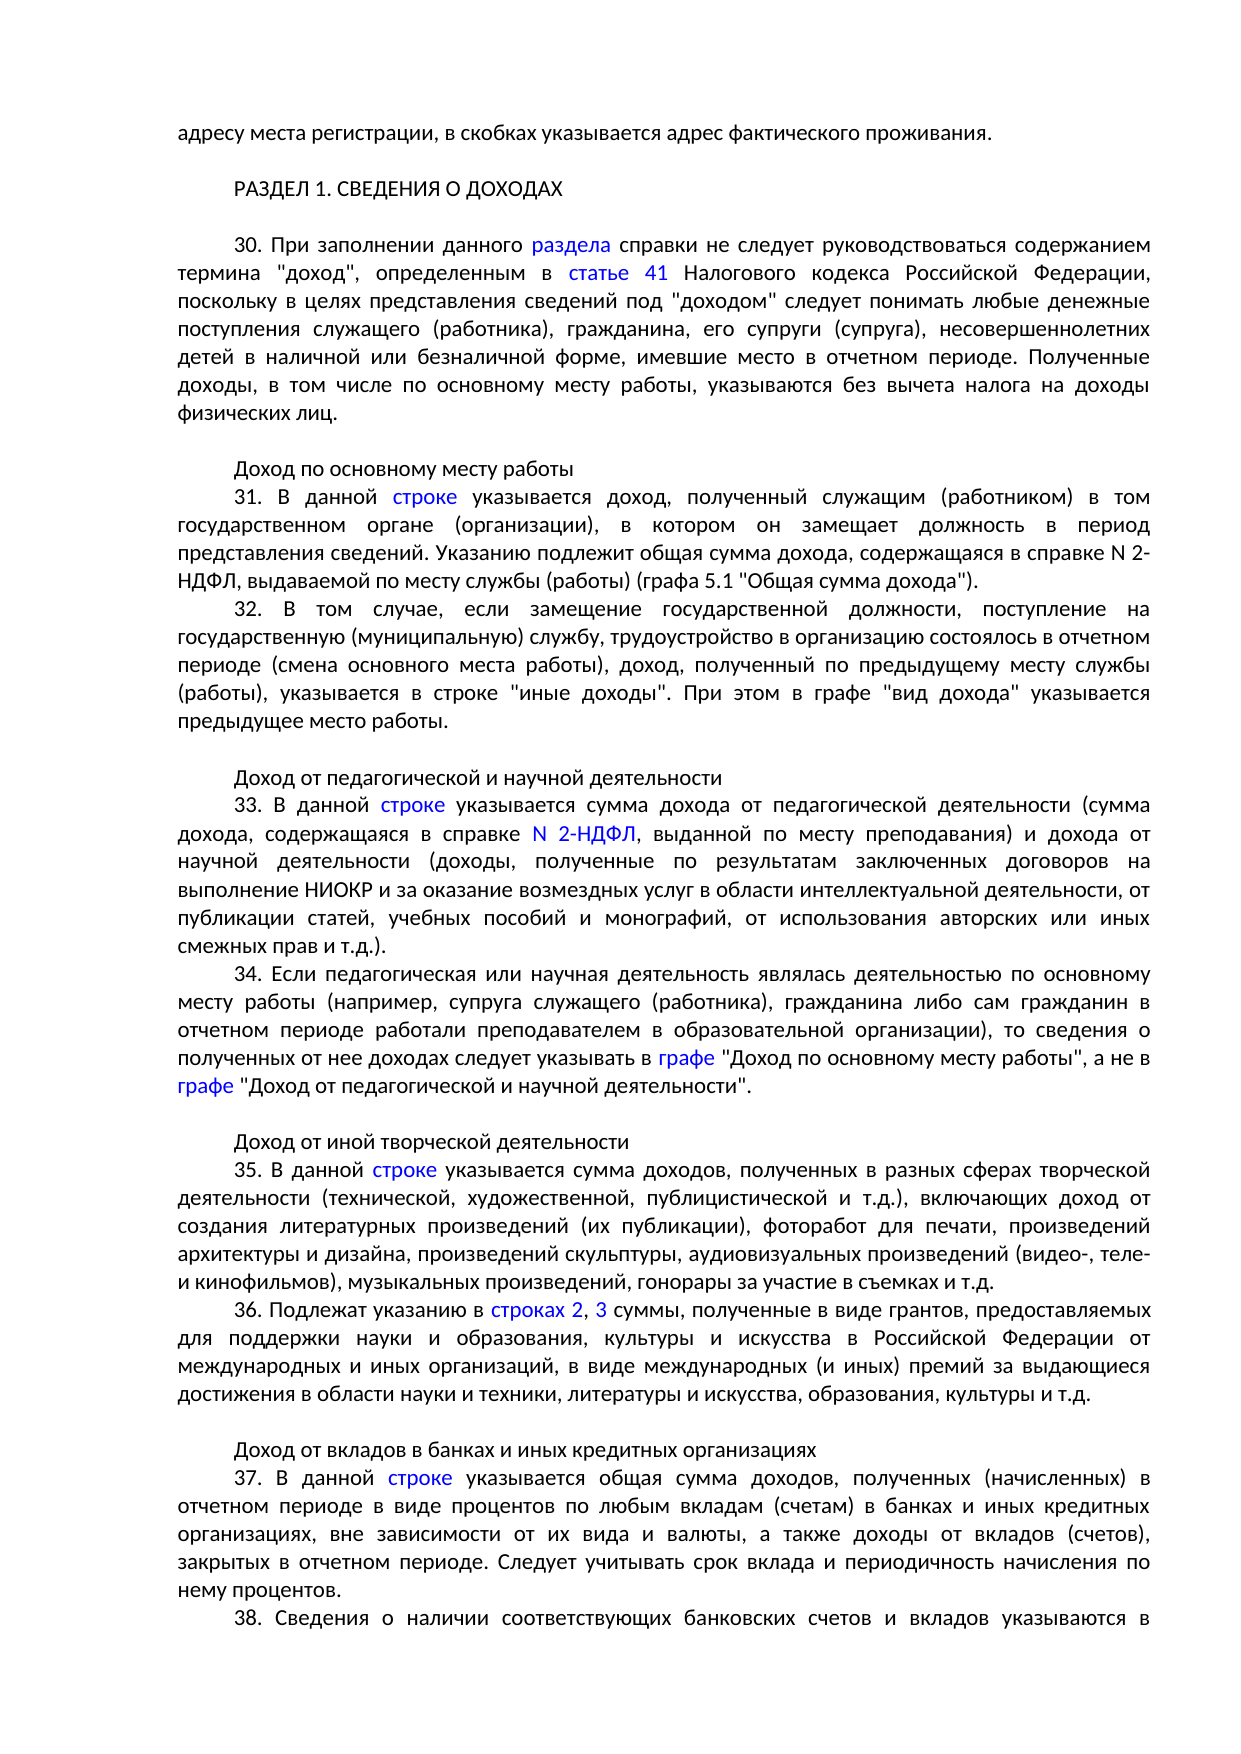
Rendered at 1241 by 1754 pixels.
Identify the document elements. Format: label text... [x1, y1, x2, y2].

text 34. Если педагогическая или научная деятельность являлась деятельностью по основному месту работы (например, супруга служащего (работника), гражданина либо сам гражданин в отчетном периоде работали преподавателем в образовательной организации), то сведения о полученных от нее доходах следует указывать в графе "Доход по основному месту работы", а не в графе "Доход от педагогической и научной деятельности". [177, 959, 1152, 1099]
text 32. В том случае, если замещение государственной должности, поступление на государственную (муниципальную) службу, трудоустройство в организацию состоялось в отчетном периоде (смена основного места работы), доход, полученный по предыдущему месту службы (работы), указывается в строке "иные доходы". При этом в графе "вид дохода" указывается предыдущее место работы. [177, 594, 1152, 734]
text Доход от вкладов в банках и иных кредитных организациях [177, 1435, 1152, 1463]
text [177, 118, 1152, 146]
text РАЗДЕЛ 1. СВЕДЕНИЯ О ДОХОДАХ [177, 174, 1152, 202]
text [177, 1603, 1152, 1631]
text 30. При заполнении данного раздела справки не следует руководствоваться содержанием термина "доход", определенным в статье 41 Налогового кодекса Российской Федерации, поскольку в целях представления сведений под "доходом" следует понимать любые денежные поступления служащего (работника), гражданина, его супруги (супруга), несовершеннолетних детей в наличной или безналичной форме, имевшие место в отчетном периоде. Полученные доходы, в том числе по основному месту работы, указываются без вычета налога на доходы физических лиц. [177, 230, 1152, 426]
text Доход от педагогической и научной деятельности [177, 763, 1152, 791]
text 35. В данной строке указывается сумма доходов, полученных в разных сферах творческой деятельности (технической, художественной, публицистической и т.д.), включающих доход от создания литературных произведений (их публикации), фоторабот для печати, произведений архитектуры и дизайна, произведений скульптуры, аудиовизуальных произведений (видео-, теле- и кинофильмов), музыкальных произведений, гонорары за участие в съемках и т.д. [177, 1155, 1152, 1295]
text 36. Подлежат указанию в строках 2, 3 суммы, полученные в виде грантов, предоставляемых для поддержки науки и образования, культуры и искусства в Российской Федерации от международных и иных организаций, в виде международных (и иных) премий за выдающиеся достижения в области науки и техники, литературы и искусства, образования, культуры и т.д. [177, 1295, 1152, 1407]
text 31. В данной строке указывается доход, полученный служащим (работником) в том государственном органе (организации), в котором он замещает должность в период представления сведений. Указанию подлежит общая сумма дохода, содержащаяся в справке N 2-НДФЛ, выдаваемой по месту службы (работы) (графа 5.1 "Общая сумма дохода"). [177, 482, 1152, 594]
text Доход по основному месту работы [177, 454, 1152, 482]
text 33. В данной строке указывается сумма дохода от педагогической деятельности (сумма дохода, содержащаяся в справке N 2-НДФЛ, выданной по месту преподавания) и дохода от научной деятельности (доходы, полученные по результатам заключенных договоров на выполнение НИОКР и за оказание возмездных услуг в области интеллектуальной деятельности, от публикации статей, учебных пособий и монографий, от использования авторских или иных смежных прав и т.д.). [177, 791, 1152, 959]
text 37. В данной строке указывается общая сумма доходов, полученных (начисленных) в отчетном периоде в виде процентов по любым вкладам (счетам) в банках и иных кредитных организациях, вне зависимости от их вида и валюты, а также доходы от вкладов (счетов), закрытых в отчетном периоде. Следует учитывать срок вклада и периодичность начисления по нему процентов. [177, 1463, 1152, 1603]
text Доход от иной творческой деятельности [177, 1127, 1152, 1155]
